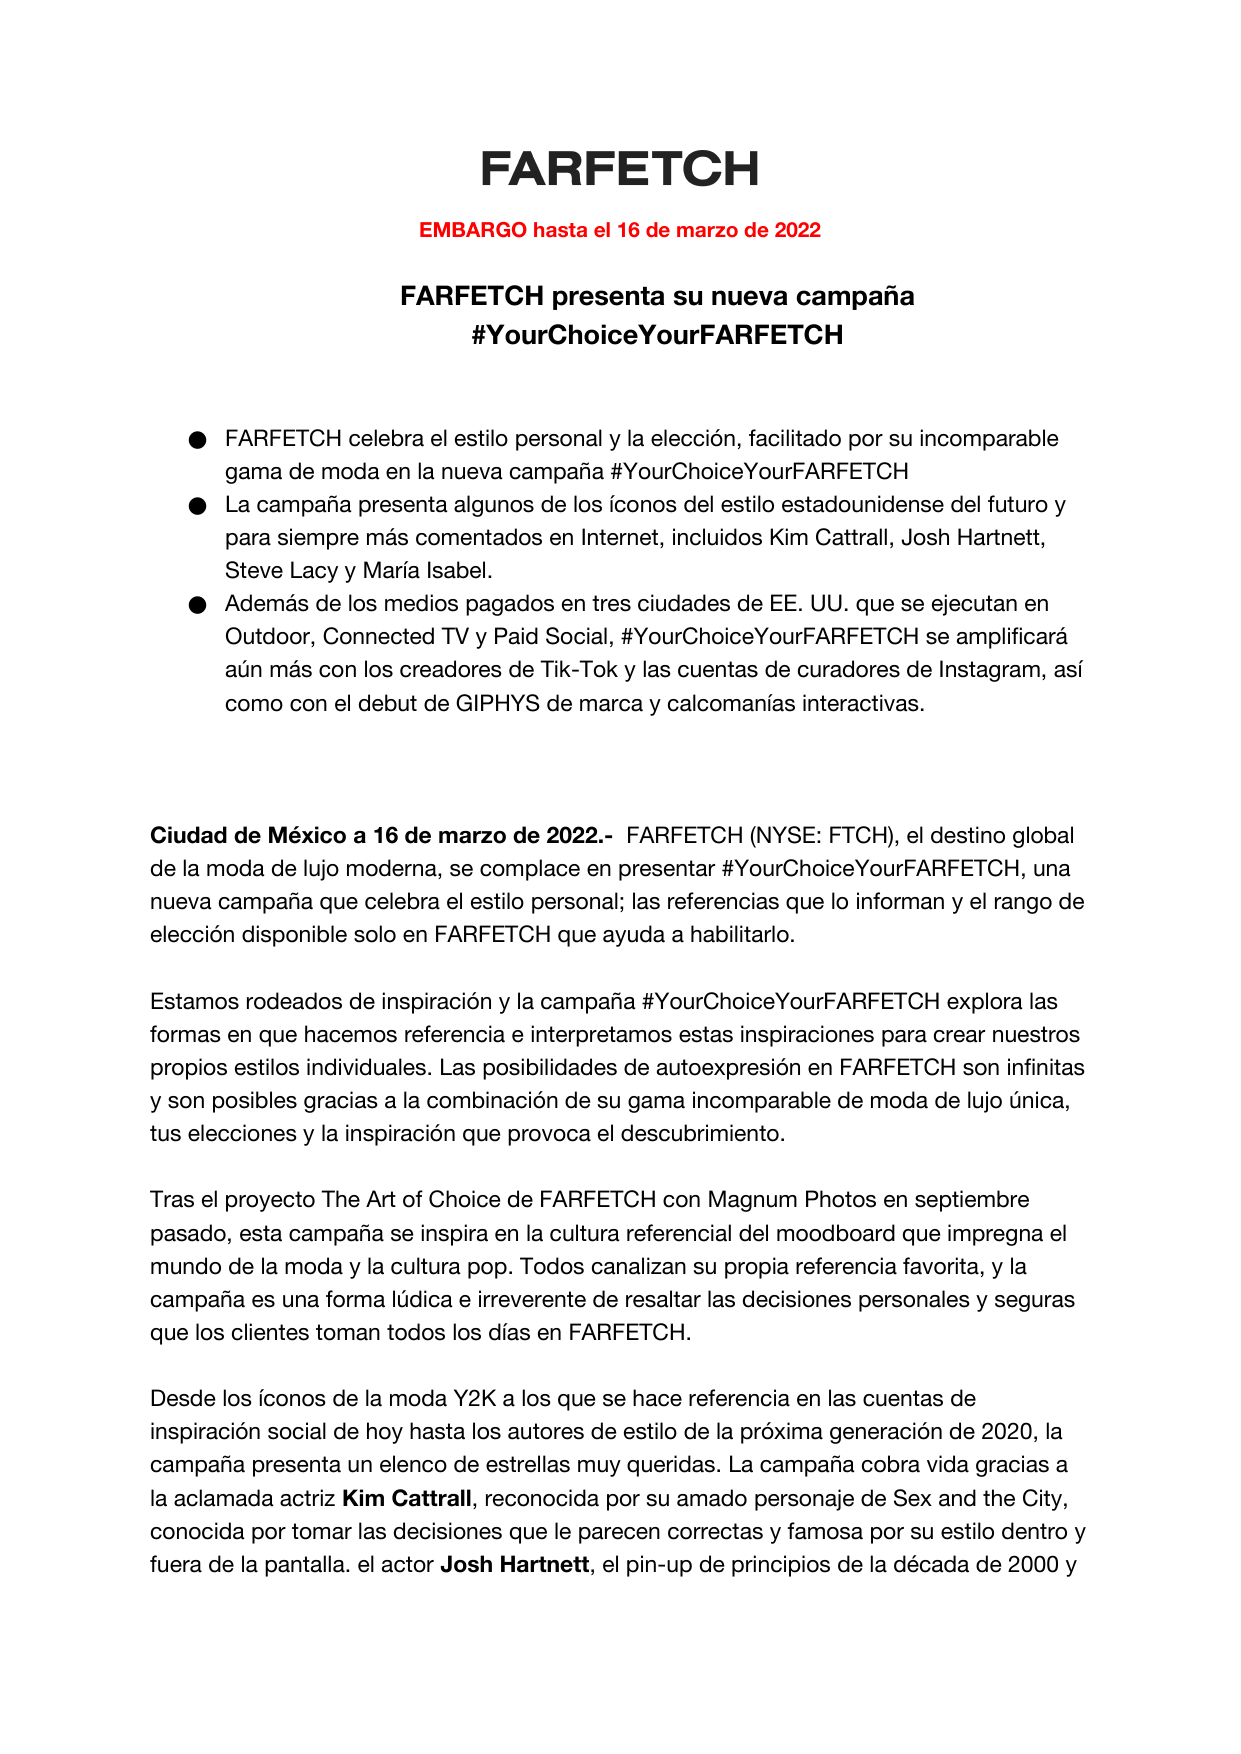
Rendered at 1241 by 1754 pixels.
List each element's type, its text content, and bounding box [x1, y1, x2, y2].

list FARFETCH celebra el estilo personal y la elección, facilitado por su incomparable gama de moda en la nueva campaña #YourChoiceYourFARFETCH [187, 424, 1090, 486]
text #YourChoiceYourFARFETCH [225, 318, 1090, 352]
picture [482, 150, 758, 187]
text Estamos rodeados de inspiración y la campaña #YourChoiceYourFARFETCH explora las formas en que hacemos referencia e interpretamos estas inspiraciones para crear nuestros propios estilos individuales. Las posibilidades de autoexpresión en FARFETCH son infinitas y son posibles gracias a la combinación de su gama incomparable de moda de lujo única, tus elecciones y la inspiración que provoca el descubrimiento. [150, 987, 1090, 1148]
text EMBARGO hasta el 16 de marzo de 2022 [150, 217, 1090, 244]
list Además de los medios pagados en tres ciudades de EE. UU. que se ejecutan en Outdoor, Connected TV y Paid Social, #YourChoiceYourFARFETCH se amplificará aún más con los creadores de Tik-Tok y las cuentas de curadores de Instagram, así como con el debut de GIPHYS de marca y calcomanías interactivas. [187, 589, 1090, 717]
text Tras el proyecto The Art of Choice de FARFETCH con Magnum Photos en septiembre pasado, esta campaña se inspira en la cultura referencial del moodboard que impregna el mundo de la moda y la cultura pop. Todos canalizan su propia referencia favorita, y la campaña es una forma lúdica e irreverente de resaltar las decisiones personales y seguras que los clientes toman todos los días en FARFETCH. [150, 1186, 1090, 1347]
text Ciudad de México a 16 de marzo de 2022.- FARFETCH (NYSE: FTCH), el destino global de la moda de lujo moderna, se complace en presentar #YourChoiceYourFARFETCH, una nueva campaña que celebra el estilo personal; las referencias que lo informan y el rango de elección disponible solo en FARFETCH que ayuda a habilitarlo. [150, 821, 1090, 949]
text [150, 1384, 1090, 1579]
text FARFETCH presenta su nueva campaña [225, 279, 1090, 313]
list La campaña presenta algunos de los íconos del estilo estadounidense del futuro y para siempre más comentados en Internet, incluidos Kim Cattrall, Josh Hartnett, Steve Lacy y María Isabel. [187, 490, 1090, 585]
